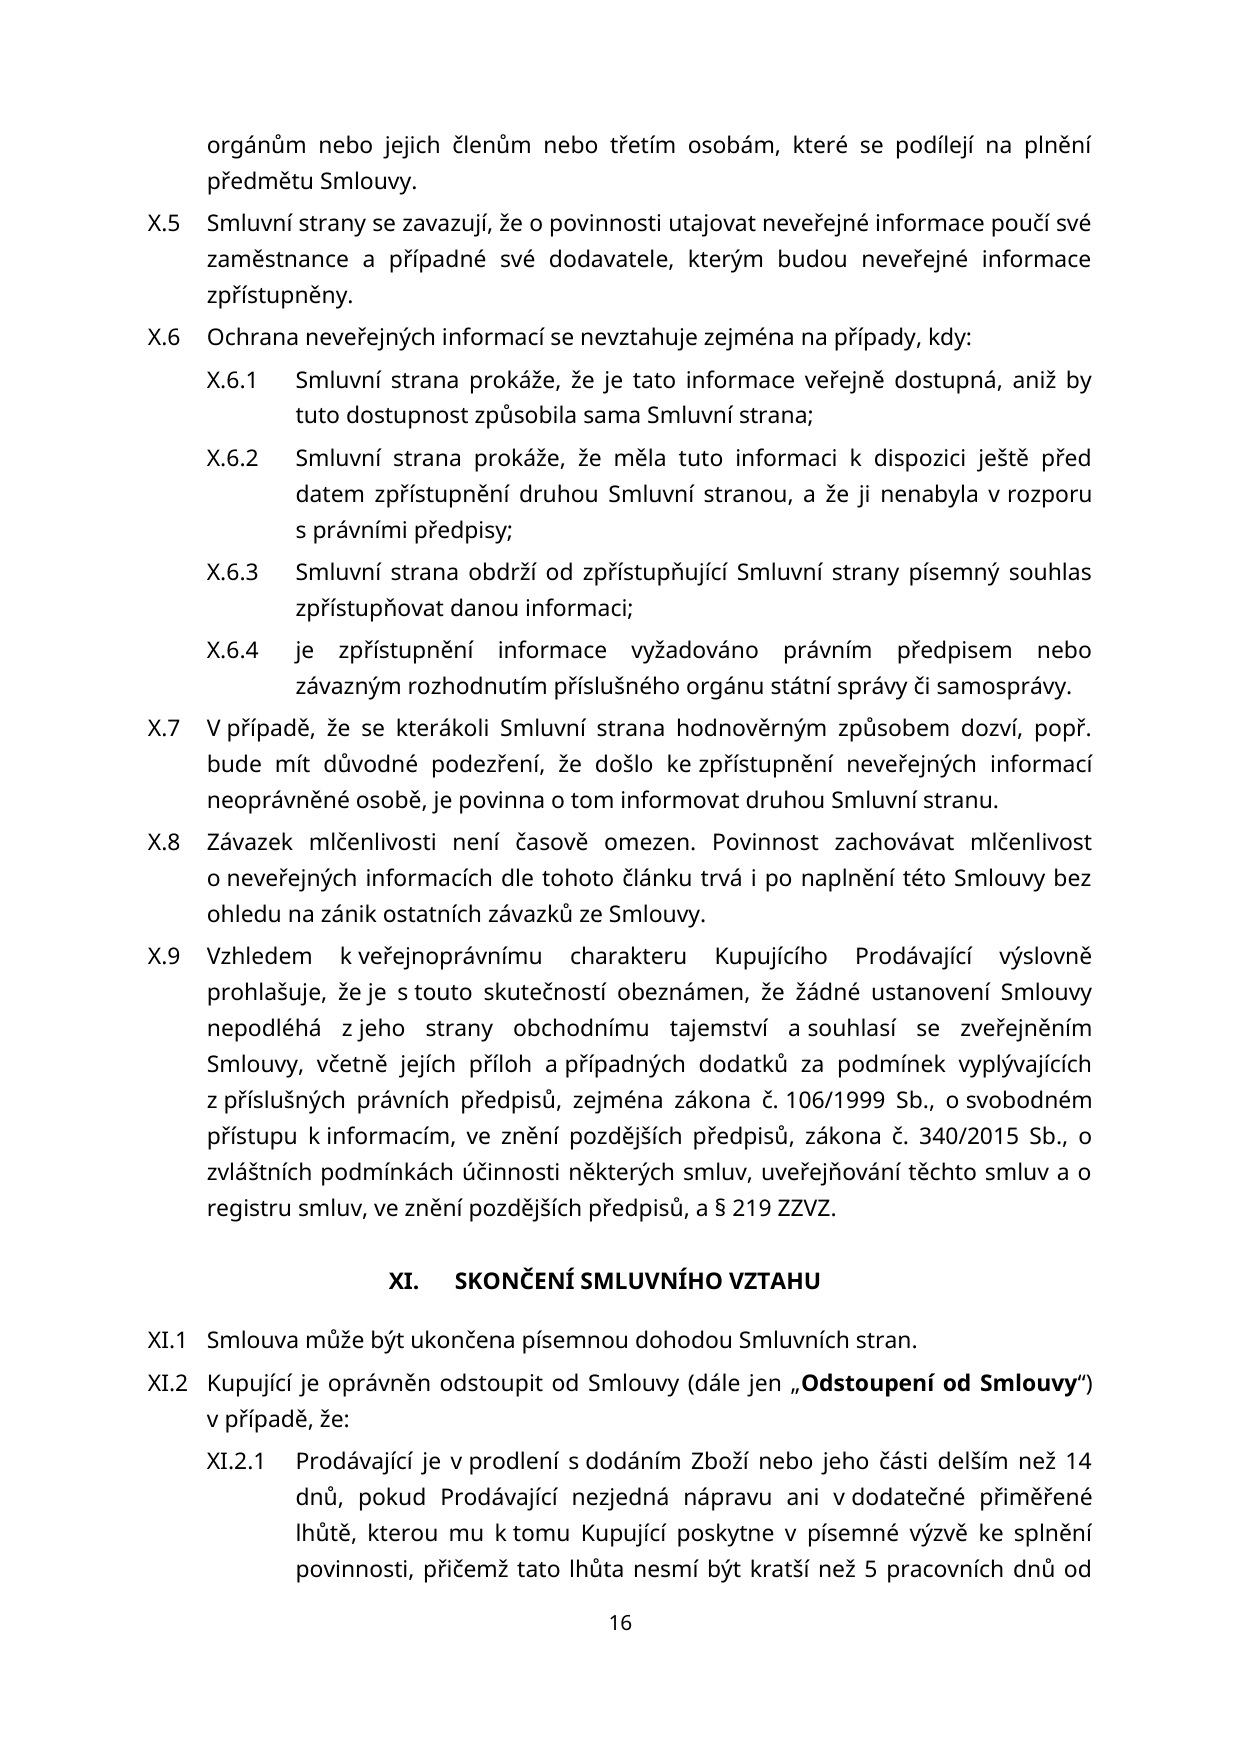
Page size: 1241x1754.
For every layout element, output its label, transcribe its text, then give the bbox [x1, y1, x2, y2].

subtitle Smluvní strany se zavazují, že o povinnosti utajovat neveřejné informace poučí své zaměstnance a případné své dodavatele, kterým budou neveřejné informace zpřístupněny. [148, 207, 1093, 310]
subtitle Závazek mlčenlivosti není časově omezen. Povinnost zachovávat mlčenlivost o neveřejných informacích dle tohoto článku trvá i po naplnění této Smlouvy bez ohledu na zánik ostatních závazků ze Smlouvy. [148, 826, 1093, 929]
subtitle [207, 1445, 1093, 1584]
subtitle Smluvní strana prokáže, že je tato informace veřejně dostupná, aniž by tuto dostupnost způsobila sama Smluvní strana; [207, 363, 1093, 431]
subtitle Ochrana neveřejných informací se nevztahuje zejména na případy, kdy: [148, 321, 1093, 353]
subtitle V případě, že se kterákoli Smluvní strana hodnověrným způsobem dozví, popř. bude mít důvodné podezření, že došlo ke zpřístupnění neveřejných informací neoprávněné osobě, je povinna o tom informovat druhou Smluvní stranu. [148, 712, 1093, 815]
subtitle Smlouva může být ukončena písemnou dohodou Smluvních stran. [148, 1324, 1093, 1356]
subtitle Kupující je oprávněn odstoupit od Smlouvy (dále jen „Odstoupení od Smlouvy“) v případě, že: [148, 1367, 1093, 1434]
subtitle Smluvní strana prokáže, že měla tuto informaci k dispozici ještě před datem zpřístupnění druhou Smluvní stranou, a že ji nenabyla v rozporu s právními předpisy; [207, 442, 1093, 545]
subtitle Vzhledem k veřejnoprávnímu charakteru Kupujícího Prodávající výslovně prohlašuje, že je s touto skutečností obeznámen, že žádné ustanovení Smlouvy nepodléhá z jeho strany obchodnímu tajemství a souhlasí se zveřejněním Smlouvy, včetně jejích příloh a případných dodatků za podmínek vyplývajících z příslušných právních předpisů, zejména zákona č. 106/1999 Sb., o svobodném přístupu k informacím, ve znění pozdějších předpisů, zákona č. 340/2015 Sb., o zvláštních podmínkách účinnosti některých smluv, uveřejňování těchto smluv a o registru smluv, ve znění pozdějších předpisů, a § 219 ZZVZ. [148, 940, 1093, 1223]
subtitle Smluvní strana obdrží od zpřístupňující Smluvní strany písemný souhlas zpřístupňovat danou informaci; [207, 556, 1093, 623]
subtitle je zpřístupnění informace vyžadováno právním předpisem nebo závazným rozhodnutím příslušného orgánu státní správy či samosprávy. [207, 634, 1093, 701]
subtitle SKONČENÍ SMLUVNÍHO VZTAHU [148, 1265, 1093, 1296]
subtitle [148, 129, 1093, 196]
